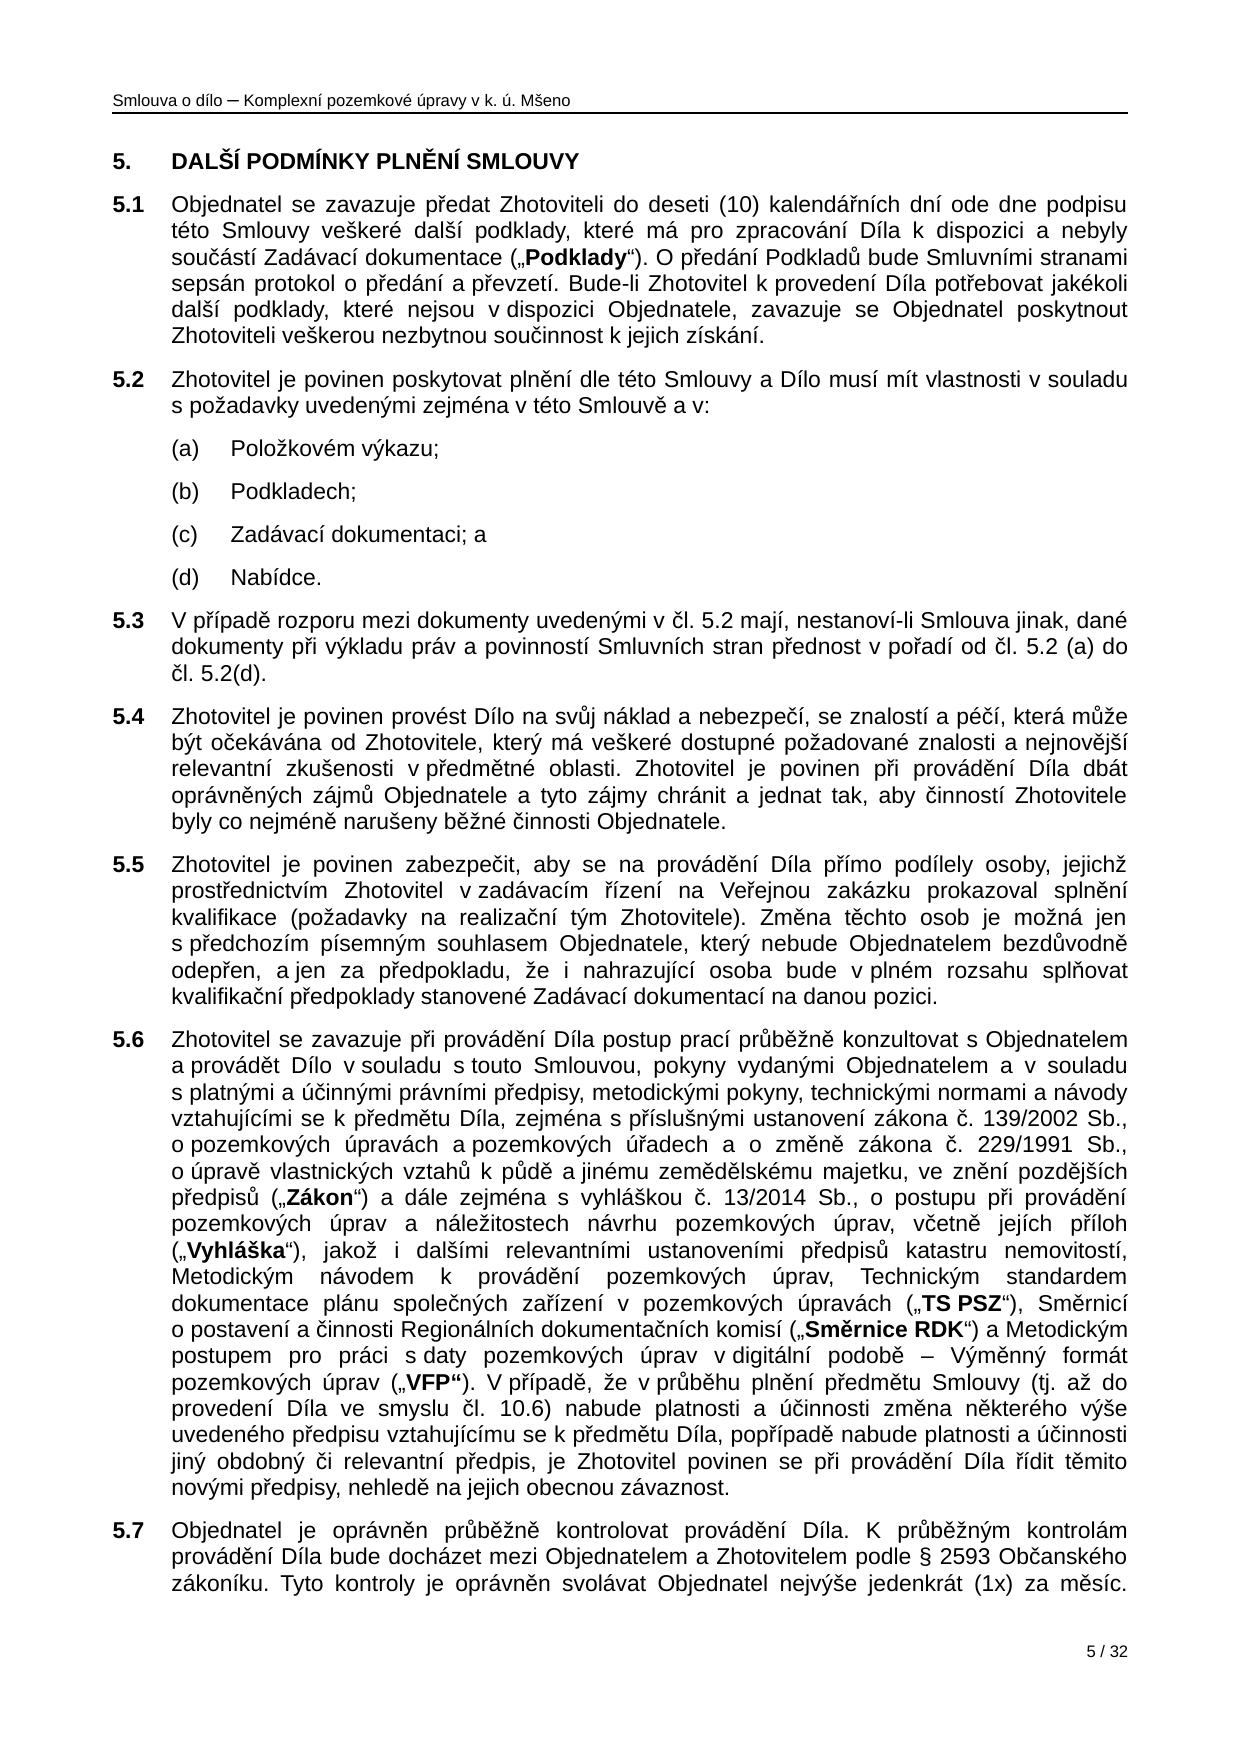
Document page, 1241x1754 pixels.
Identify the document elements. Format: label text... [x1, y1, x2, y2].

list Položkovém výkazu; [171, 435, 1128, 461]
text Zhotovitel je povinen poskytovat plnění dle této Smlouvy a Dílo musí mít vlastnosti v souladu s požadavky uvedenými zejména v této Smlouvě a v: [112, 366, 1128, 418]
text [112, 1517, 1128, 1596]
text Objednatel se zavazuje předat Zhotoviteli do deseti (10) kalendářních dní ode dne podpisu této Smlouvy veškeré další podklady, které má pro zpracování Díla k dispozici a nebyly součástí Zadávací dokumentace („Podklady“). O předání Podkladů bude Smluvními stranami sepsán protokol o předání a převzetí. Bude-li Zhotovitel k provedení Díla potřebovat jakékoli další podklady, které nejsou v dispozici Objednatele, zavazuje se Objednatel poskytnout Zhotoviteli veškerou nezbytnou součinnost k jejich získání. [112, 191, 1128, 349]
list Nabídce. [171, 564, 1128, 590]
text Zhotovitel je povinen zabezpečit, aby se na provádění Díla přímo podílely osoby, jejichž prostřednictvím Zhotovitel v zadávacím řízení na Veřejnou zakázku prokazoval splnění kvalifikace (požadavky na realizační tým Zhotovitele). Změna těchto osob je možná jen s předchozím písemným souhlasem Objednatele, který nebude Objednatelem bezdůvodně odepřen, a jen za předpokladu, že i nahrazující osoba bude v plném rozsahu splňovat kvalifikační předpoklady stanovené Zadávací dokumentací na danou pozici. [112, 851, 1128, 1009]
list Podkladech; [171, 478, 1128, 504]
text V případě rozporu mezi dokumenty uvedenými v čl. 5.2 mají, nestanoví-li Smlouva jinak, dané dokumenty při výkladu práv a povinností Smluvních stran přednost v pořadí od čl. 5.2 (a) do čl. 5.2(d). [112, 607, 1128, 686]
text Další podmínky Plnění smlouvy [112, 148, 1128, 174]
text Zhotovitel je povinen provést Dílo na svůj náklad a nebezpečí, se znalostí a péčí, která může být očekávána od Zhotovitele, který má veškeré dostupné požadované znalosti a nejnovější relevantní zkušenosti v předmětné oblasti. Zhotovitel je povinen při provádění Díla dbát oprávněných zájmů Objednatele a tyto zájmy chránit a jednat tak, aby činností Zhotovitele byly co nejméně narušeny běžné činnosti Objednatele. [112, 703, 1128, 834]
list Zadávací dokumentaci; a [171, 521, 1128, 547]
text Zhotovitel se zavazuje při provádění Díla postup prací průběžně konzultovat s Objednatelem a provádět Dílo v souladu s touto Smlouvou, pokyny vydanými Objednatelem a v souladu s platnými a účinnými právními předpisy, metodickými pokyny, technickými normami a návody vztahujícími se k předmětu Díla, zejména s příslušnými ustanovení zákona č. 139/2002 Sb., o pozemkových úpravách a pozemkových úřadech a o změně zákona č. 229/1991 Sb., o úpravě vlastnických vztahů k půdě a jinému zemědělskému majetku, ve znění pozdějších předpisů („Zákon“) a dále zejména s vyhláškou č. 13/2014 Sb., o postupu při provádění pozemkových úprav a náležitostech návrhu pozemkových úprav, včetně jejích příloh („Vyhláška“), jakož i dalšími relevantními ustanoveními předpisů katastru nemovitostí, Metodickým návodem k provádění pozemkových úprav, Technickým standardem dokumentace plánu společných zařízení v pozemkových úpravách („TS PSZ“), Směrnicí o postavení a činnosti Regionálních dokumentačních komisí („Směrnice RDK“) a Metodickým postupem pro práci s daty pozemkových úprav v digitální podobě – Výměnný formát pozemkových úprav („VFP“). V případě, že v průběhu plnění předmětu Smlouvy (tj. až do provedení Díla ve smyslu čl. 10.6) nabude platnosti a účinnosti změna některého výše uvedeného předpisu vztahujícímu se k předmětu Díla, popřípadě nabude platnosti a účinnosti jiný obdobný či relevantní předpis, je Zhotovitel povinen se při provádění Díla řídit těmito novými předpisy, nehledě na jejich obecnou závaznost. [112, 1026, 1128, 1500]
